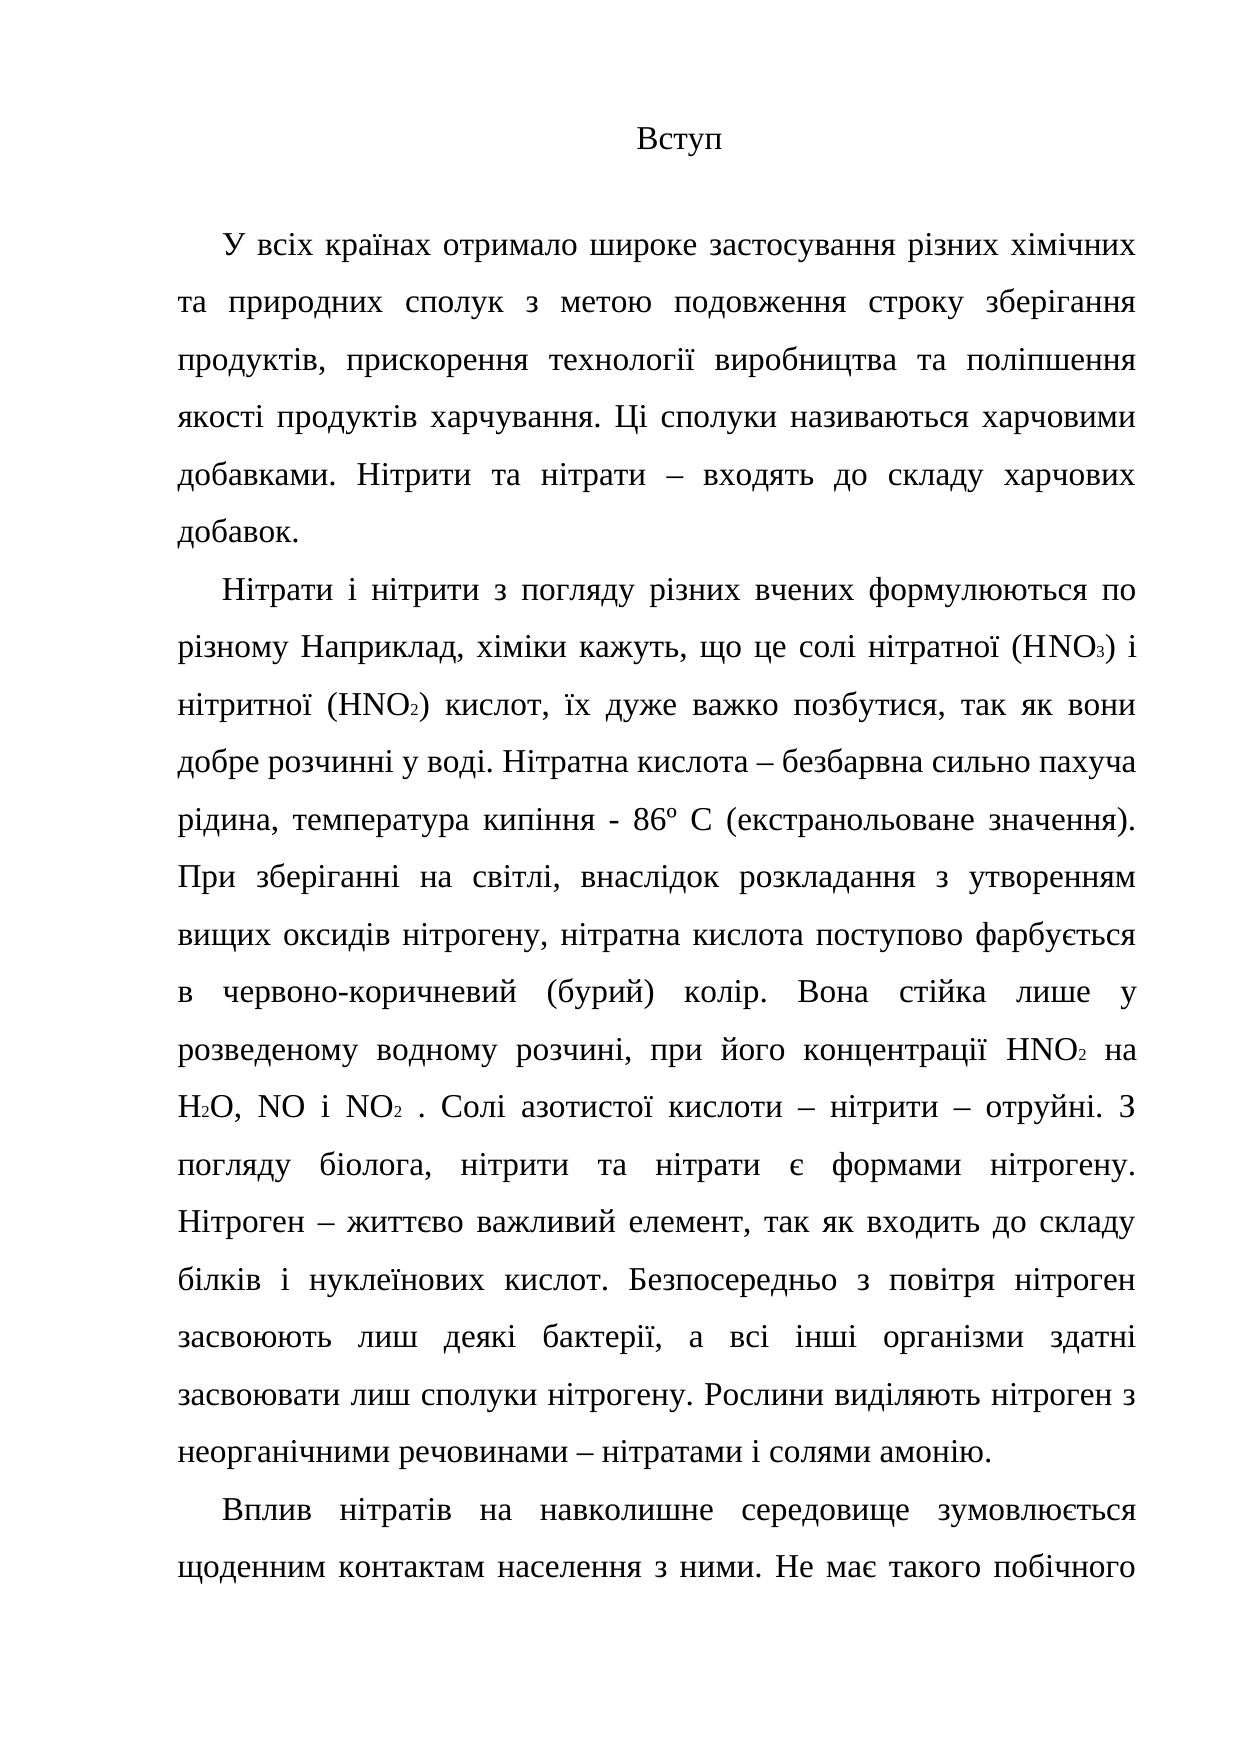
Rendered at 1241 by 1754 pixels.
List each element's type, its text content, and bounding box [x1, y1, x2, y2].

subtitle Вступ [222, 118, 1137, 156]
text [177, 1489, 1137, 1584]
text Нітрати і нітрити з погляду різних вчених формулюються по різному Наприклад, хіміки кажуть, що це солі нітратної (НNО3) і нітритної (HNO2) кислот, їх дуже важко позбутися, так як вони добре розчинні у воді. Нітратна кислота – безбарвна сильно пахуча рідина, температура кипіння - 86º С (екстранольоване значення). При зберіганні на світлі, внаслідок розкладання з утворенням вищих оксидів нітрогену, нітратна кислота поступово фарбується в червоно-коричневий (бурий) колір. Вона cтійка лише у розведеному водному розчині, при його концентрації HNO2 на H2O, NO і NO2 . Солі азотистої кислоти – нітрити – отруйні. З погляду біолога, нітрити та нітрати є формами нітрогену. Нітроген – життєво важливий елемент, так як входить до складу білків і нуклеїнових кислот. Безпосередньо з повітря нітроген засвоюють лиш деякі бактерії, а всі інші організми здатні засвоювати лиш сполуки нітрогену. Рослини виділяють нітроген з неорганічними речовинами – нітратами і солями амонію. [177, 569, 1137, 1469]
text У всіх країнах отримало широке застосування різних хімічних та природних сполук з метою подовження строку зберігання продуктів, прискорення технології виробництва та поліпшення якості продуктів харчування. Ці сполуки називаються харчовими добавками. Нітрити та нітрати – входять до складу харчових добавок. [177, 224, 1137, 549]
